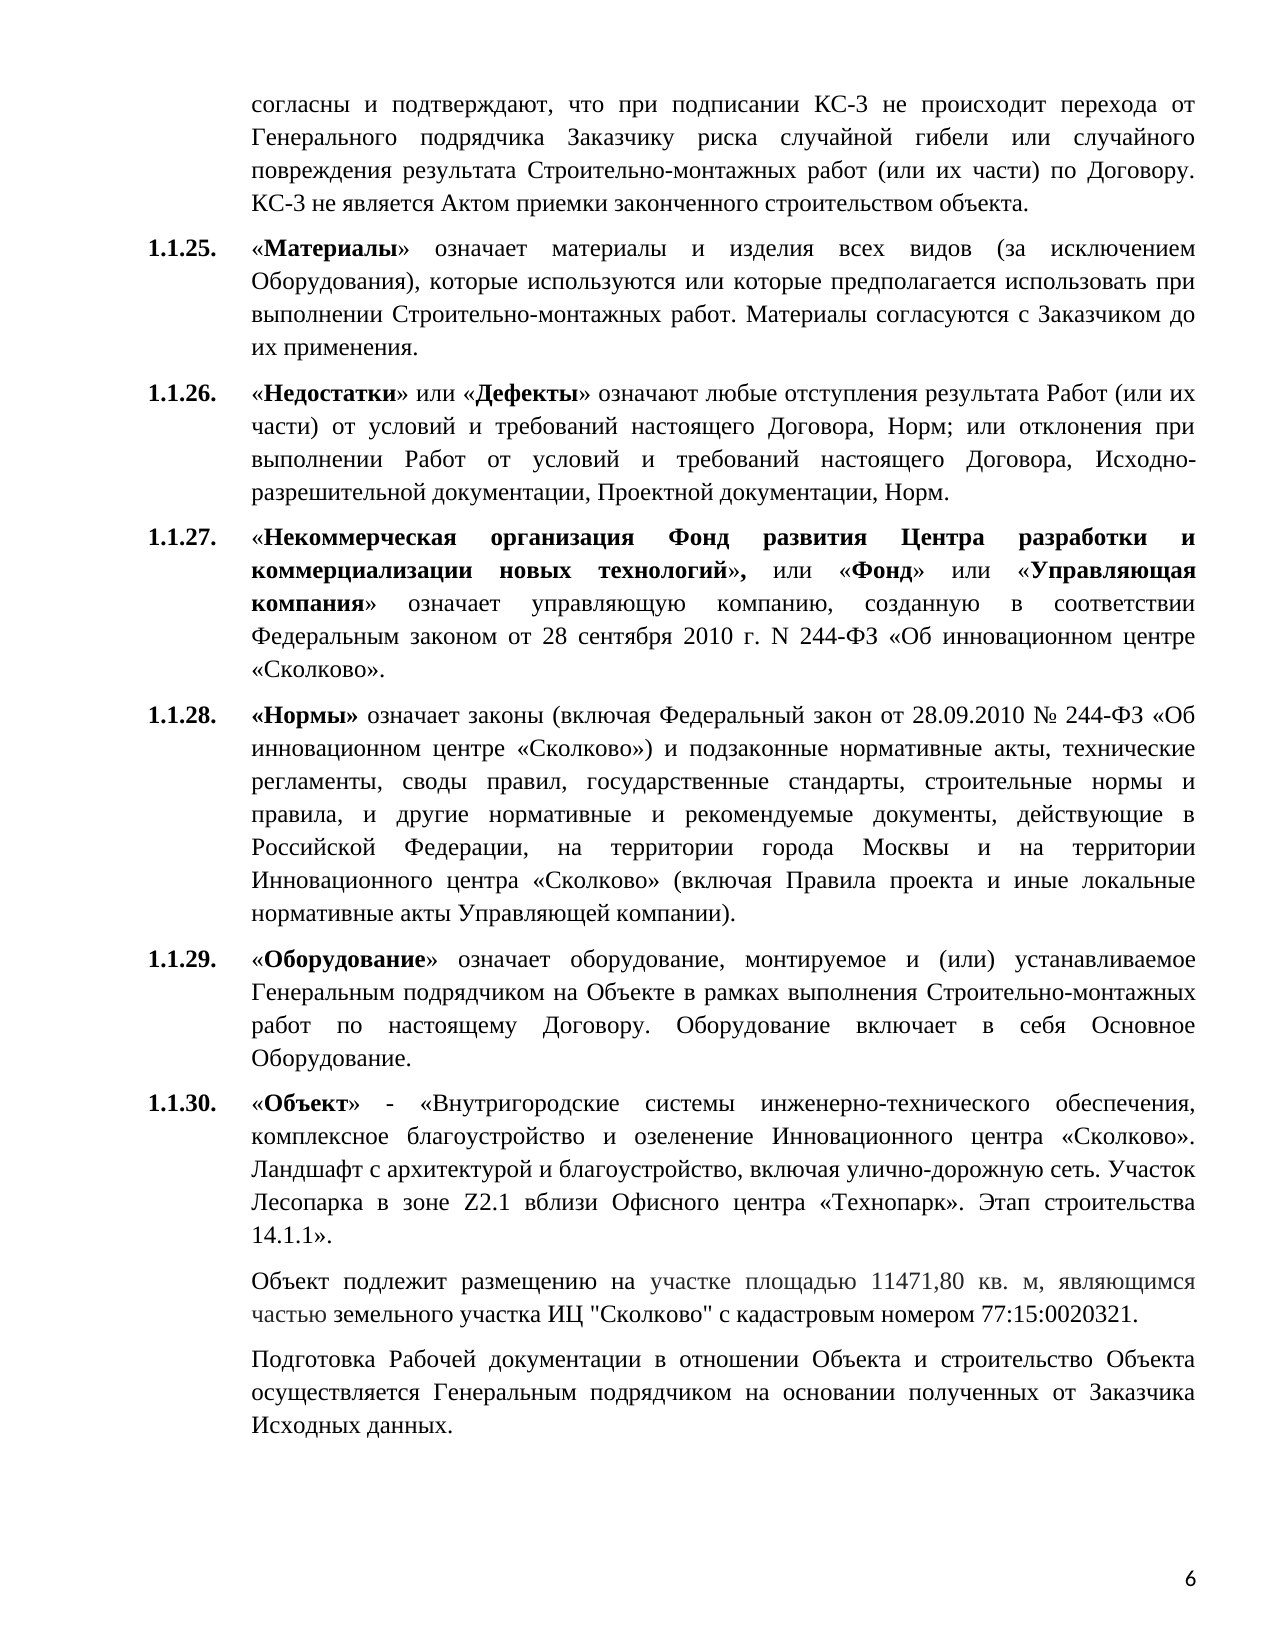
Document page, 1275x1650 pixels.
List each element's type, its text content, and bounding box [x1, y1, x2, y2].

list «Недостатки» или «Дефекты» означают любые отступления результата Работ (или их части) от условий и требований настоящего Договора, Норм; или отклонения при выполнении Работ от условий и требований настоящего Договора, Исходно-разрешительной документации, Проектной документации, Норм. [148, 378, 1196, 506]
list «Оборудование» означает оборудование, монтируемое и (или) устанавливаемое Генеральным подрядчиком на Объекте в рамках выполнения Строительно-монтажных работ по настоящему Договору. Оборудование включает в себя Основное Оборудование. [148, 944, 1196, 1071]
list «Материалы» означает материалы и изделия всех видов (за исключением Оборудования), которые используются или которые предполагается использовать при выполнении Строительно-монтажных работ. Материалы согласуются с Заказчиком до их применения. [148, 233, 1196, 361]
list «Объект» - «Внутригородские системы инженерно-технического обеспечения, комплексное благоустройство и озеленение Инновационного центра «Сколково». Ландшафт с архитектурой и благоустройство, включая улично-дорожную сеть. Участок Лесопарка в зоне Z2.1 вблизи Офисного центра «Технопарк». Этап строительства 14.1.1». [148, 1088, 1196, 1249]
list Подготовка Рабочей документации в отношении Объекта и строительство Объекта осуществляется Генеральным подрядчиком на основании полученных от Заказчика Исходных данных. [251, 1344, 1196, 1439]
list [148, 89, 1196, 216]
list Объект подлежит размещению на участке площадью 11471,80 кв. м, являющимся частью земельного участка ИЦ "Сколково" с кадастровым номером 77:15:0020321. [251, 1266, 1196, 1328]
list «Некоммерческая организация Фонд развития Центра разработки и коммерциализации новых технологий», или «Фонд» или «Управляющая компания» означает управляющую компанию, созданную в соответствии Федеральным законом от 28 сентября 2010 г. N 244-ФЗ «Об инновационном центре «Сколково». [148, 522, 1196, 683]
list «Нормы» означает законы (включая Федеральный закон от 28.09.2010 № 244-ФЗ «Об инновационном центре «Сколково») и подзаконные нормативные акты, технические регламенты, своды правил, государственные стандарты, строительные нормы и правила, и другие нормативные и рекомендуемые документы, действующие в Российской Федерации, на территории города Москвы и на территории Инновационного центра «Сколково» (включая Правила проекта и иные локальные нормативные акты Управляющей компании). [148, 700, 1196, 927]
